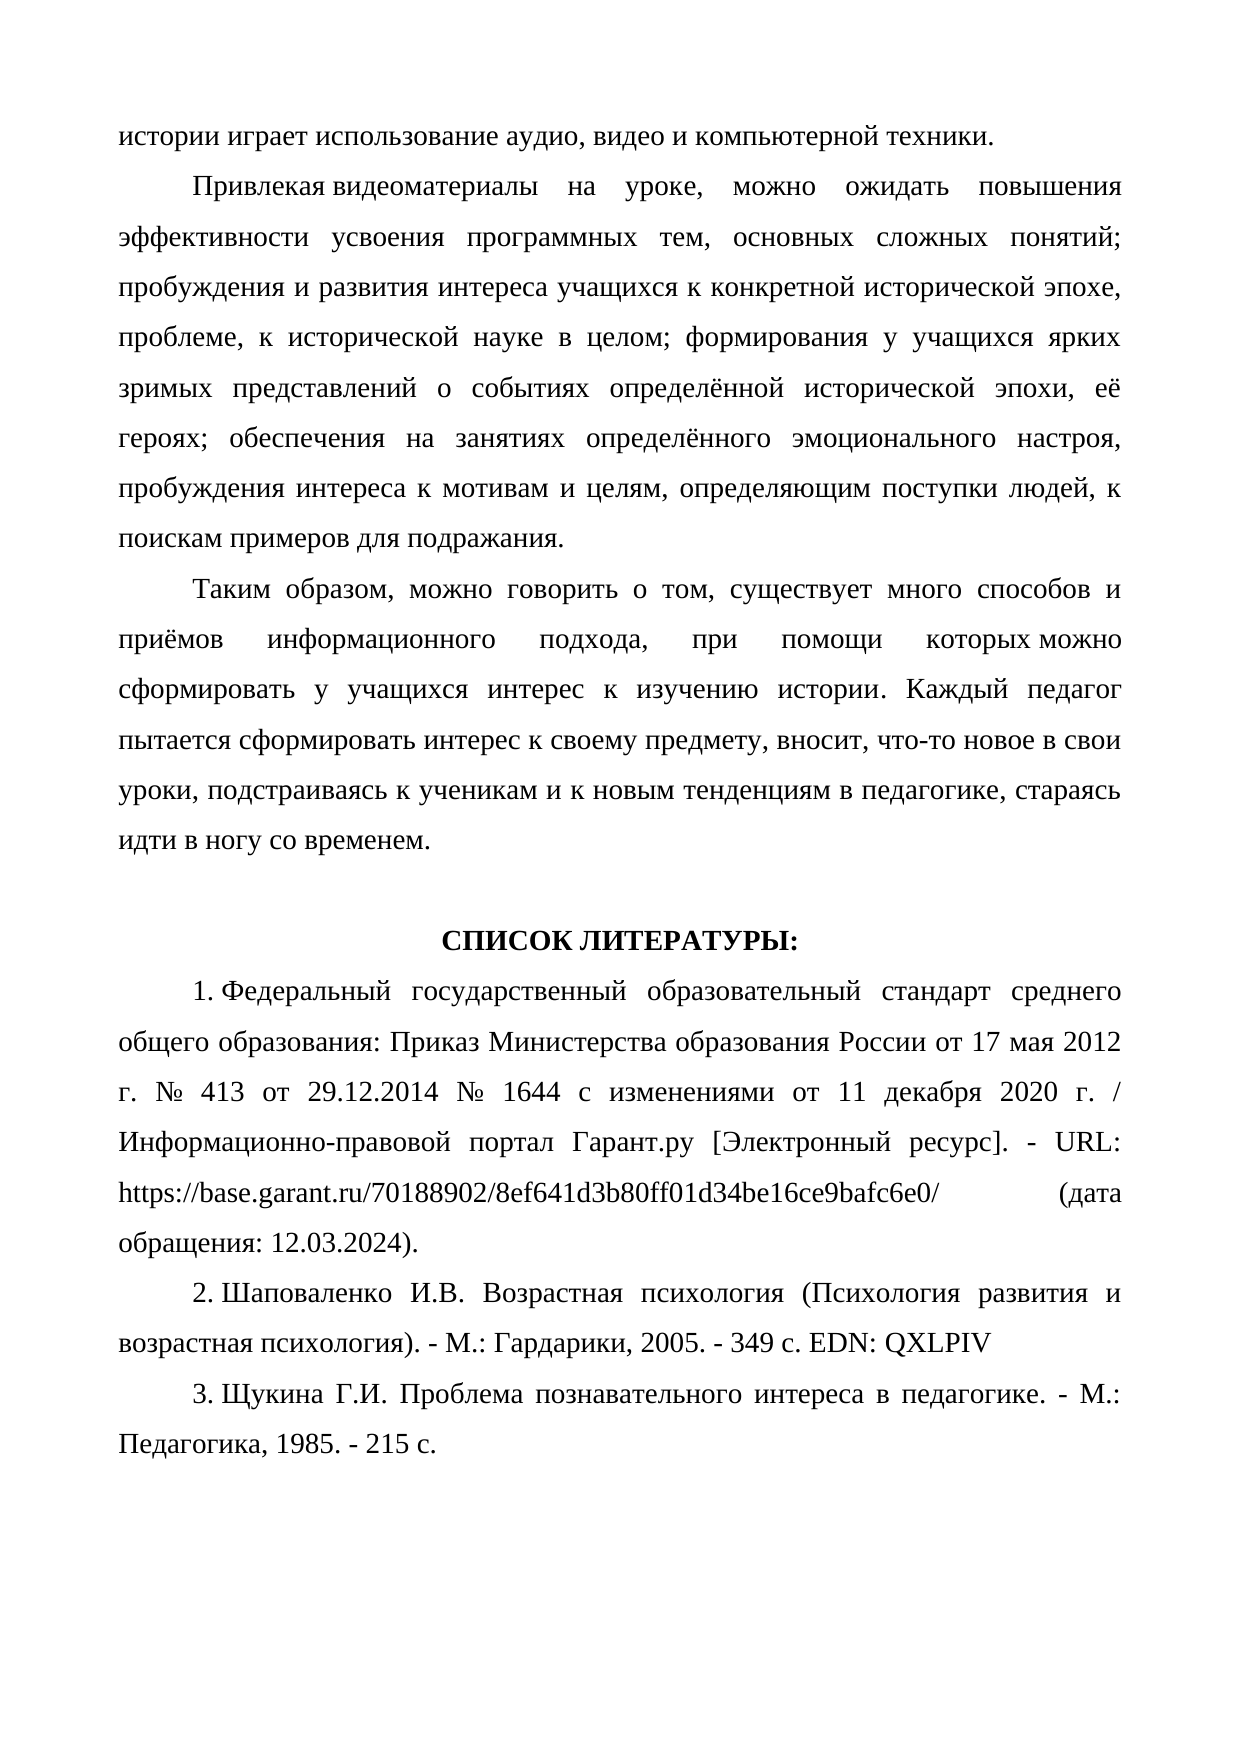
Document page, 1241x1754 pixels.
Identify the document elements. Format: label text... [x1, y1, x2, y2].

text Таким образом, можно говорить о том, существует много способов и приёмов информационного подхода, при помощи которых можно сформировать у учащихся интерес к изучению истории. Каждый педагог пытается сформировать интерес к своему предмету, вносит, что-то новое в свои уроки, подстраиваясь к ученикам и к новым тенденциям в педагогике, стараясь идти в ногу со временем. [118, 571, 1122, 856]
text 1. Федеральный государственный образовательный стандарт среднего общего образования: Приказ Министерства образования России от 17 мая 2012 г. № 413 от 29.12.2014 № 1644 с изменениями от 11 декабря 2020 г. / Информационно-правовой портал Гарант.ру [Электронный ресурс]. - URL: https://base.garant.ru/70188902/8ef641d3b80ff01d34be16ce9bafc6e0/ (дата обращения: 12.03.2024). [118, 973, 1122, 1258]
text 3. Щукина Г.И. Проблема познавательного интереса в педагогике. - М.: Педагогика, 1985. - 215 с. [118, 1376, 1122, 1460]
text СПИСОК ЛИТЕРАТУРЫ: [118, 873, 1122, 957]
text Привлекая видеоматериалы на уроке, можно ожидать повышения эффективности усвоения программных тем, основных сложных понятий; пробуждения и развития интереса учащихся к конкретной исторической эпохе, проблеме, к исторической науке в целом; формирования у учащихся ярких зримых представлений о событиях определённой исторической эпохи, её героях; обеспечения на занятиях определённого эмоционального настроя, пробуждения интереса к мотивам и целям, определяющим поступки людей, к поискам примеров для подражания. [118, 168, 1122, 554]
text 2. Шаповаленко И.В. Возрастная психология (Психология развития и возрастная психология). - М.: Гардарики, 2005. - 349 с. EDN: QXLPIV [118, 1275, 1122, 1359]
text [118, 118, 1122, 152]
